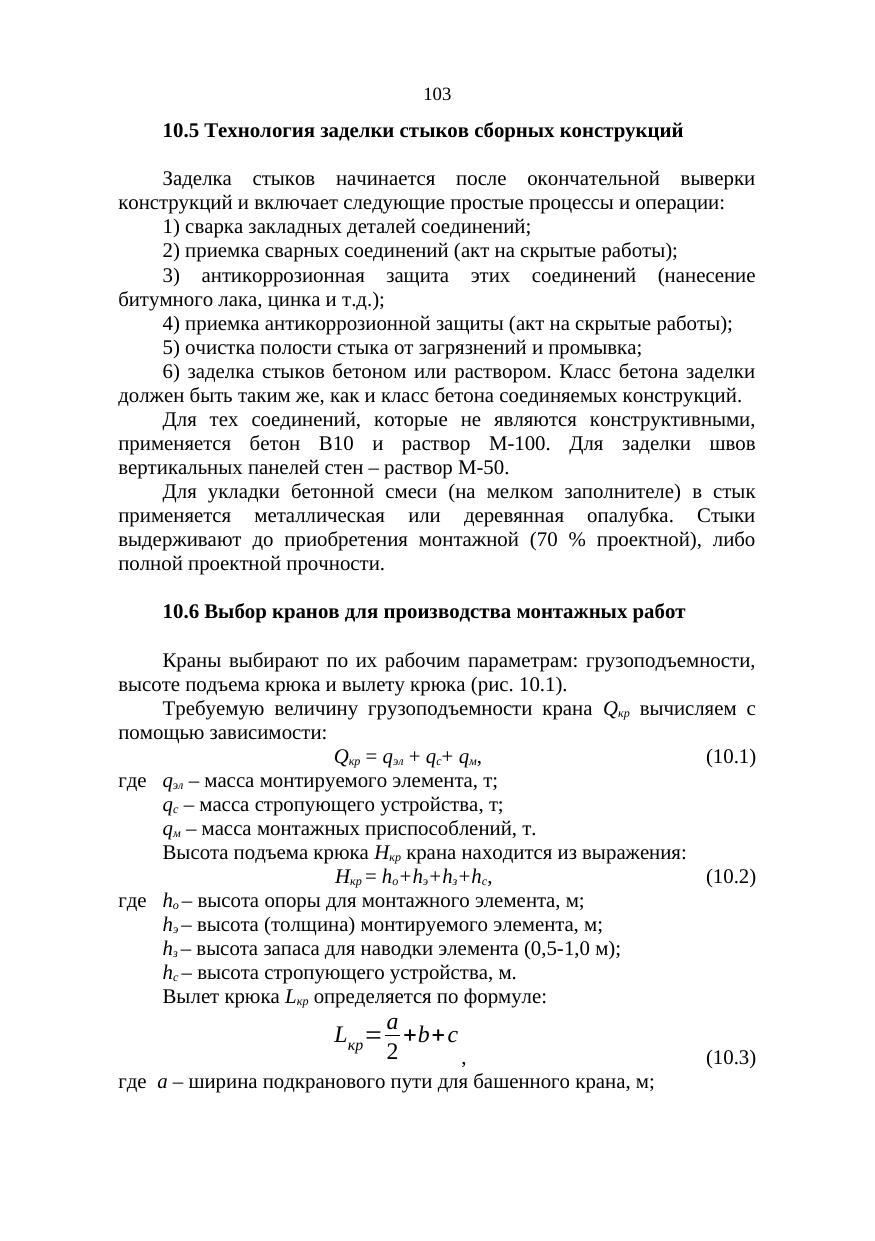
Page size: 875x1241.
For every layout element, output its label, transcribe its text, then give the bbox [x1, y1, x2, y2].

text Требуемую величину грузоподъемности крана Qкр вычисляем с помощью зависимости: [118, 696, 756, 744]
text Нкр = hо+hэ+hз+hс, (10.2) [118, 864, 756, 888]
text 6) заделка стыков бетоном или раствором. Класс бетона заделки должен быть таким же, как и класс бетона соединяемых конструкций. [118, 359, 756, 407]
text Краны выбирают по их рабочим параметрам: грузоподъемности, высоте подъема крюка и вылету крюка (рис. 10.1). [118, 647, 756, 696]
text где qэл – масса монтируемого элемента, т; [118, 768, 756, 792]
text 10.5 Технология заделки стыков сборных конструкций [118, 118, 756, 142]
text hс – высота стропующего устройства, м. [118, 960, 756, 984]
text 4) приемка антикоррозионной защиты (акт на скрытые работы); [118, 311, 756, 335]
text hз – высота запаса для наводки элемента (0,5-1,0 м); [118, 936, 756, 960]
text 10.6 Выбор кранов для производства монтажных работ [118, 599, 756, 623]
text 2) приемка сварных соединений (акт на скрытые работы); [118, 238, 756, 262]
text 5) очистка полости стыка от загрязнений и промывка; [118, 335, 756, 359]
text Для укладки бетонной смеси (на мелком заполнителе) в стык применяется металлическая или деревянная опалубка. Стыки выдерживают до приобретения монтажной (70 % проектной), либо полной проектной прочности. [118, 479, 756, 575]
text 1) сварка закладных деталей соединений; [118, 214, 756, 238]
text qм – масса монтажных приспособлений, т. [118, 816, 756, 840]
text Для тех соединений, которые не являются конструктивными, применяется бетон B10 и раствор М-100. Для заделки швов вертикальных панелей стен – раствор М-50. [118, 407, 756, 479]
text , (10.3) [118, 1008, 756, 1069]
text qс – масса стропующего устройства, т; [118, 792, 756, 816]
text где а – ширина подкранового пути для башенного крана, м; [118, 1069, 756, 1093]
text где hо – высота опоры для монтажного элемента, м; [118, 888, 756, 912]
text hэ – высота (толщина) монтируемого элемента, м; [118, 912, 756, 936]
text Высота подъема крюка Нкр крана находится из выражения: [118, 840, 756, 864]
text Qкр = qэл + qс+ qм, (10.1) [118, 744, 756, 768]
text Вылет крюка Lкр определяется по формуле: [118, 984, 756, 1008]
text Заделка стыков начинается после окончательной выверки конструкций и включает следующие простые процессы и операции: [118, 166, 756, 214]
text 3) антикоррозионная защита этих соединений (нанесение битумного лака, цинка и т.д.); [118, 262, 756, 311]
